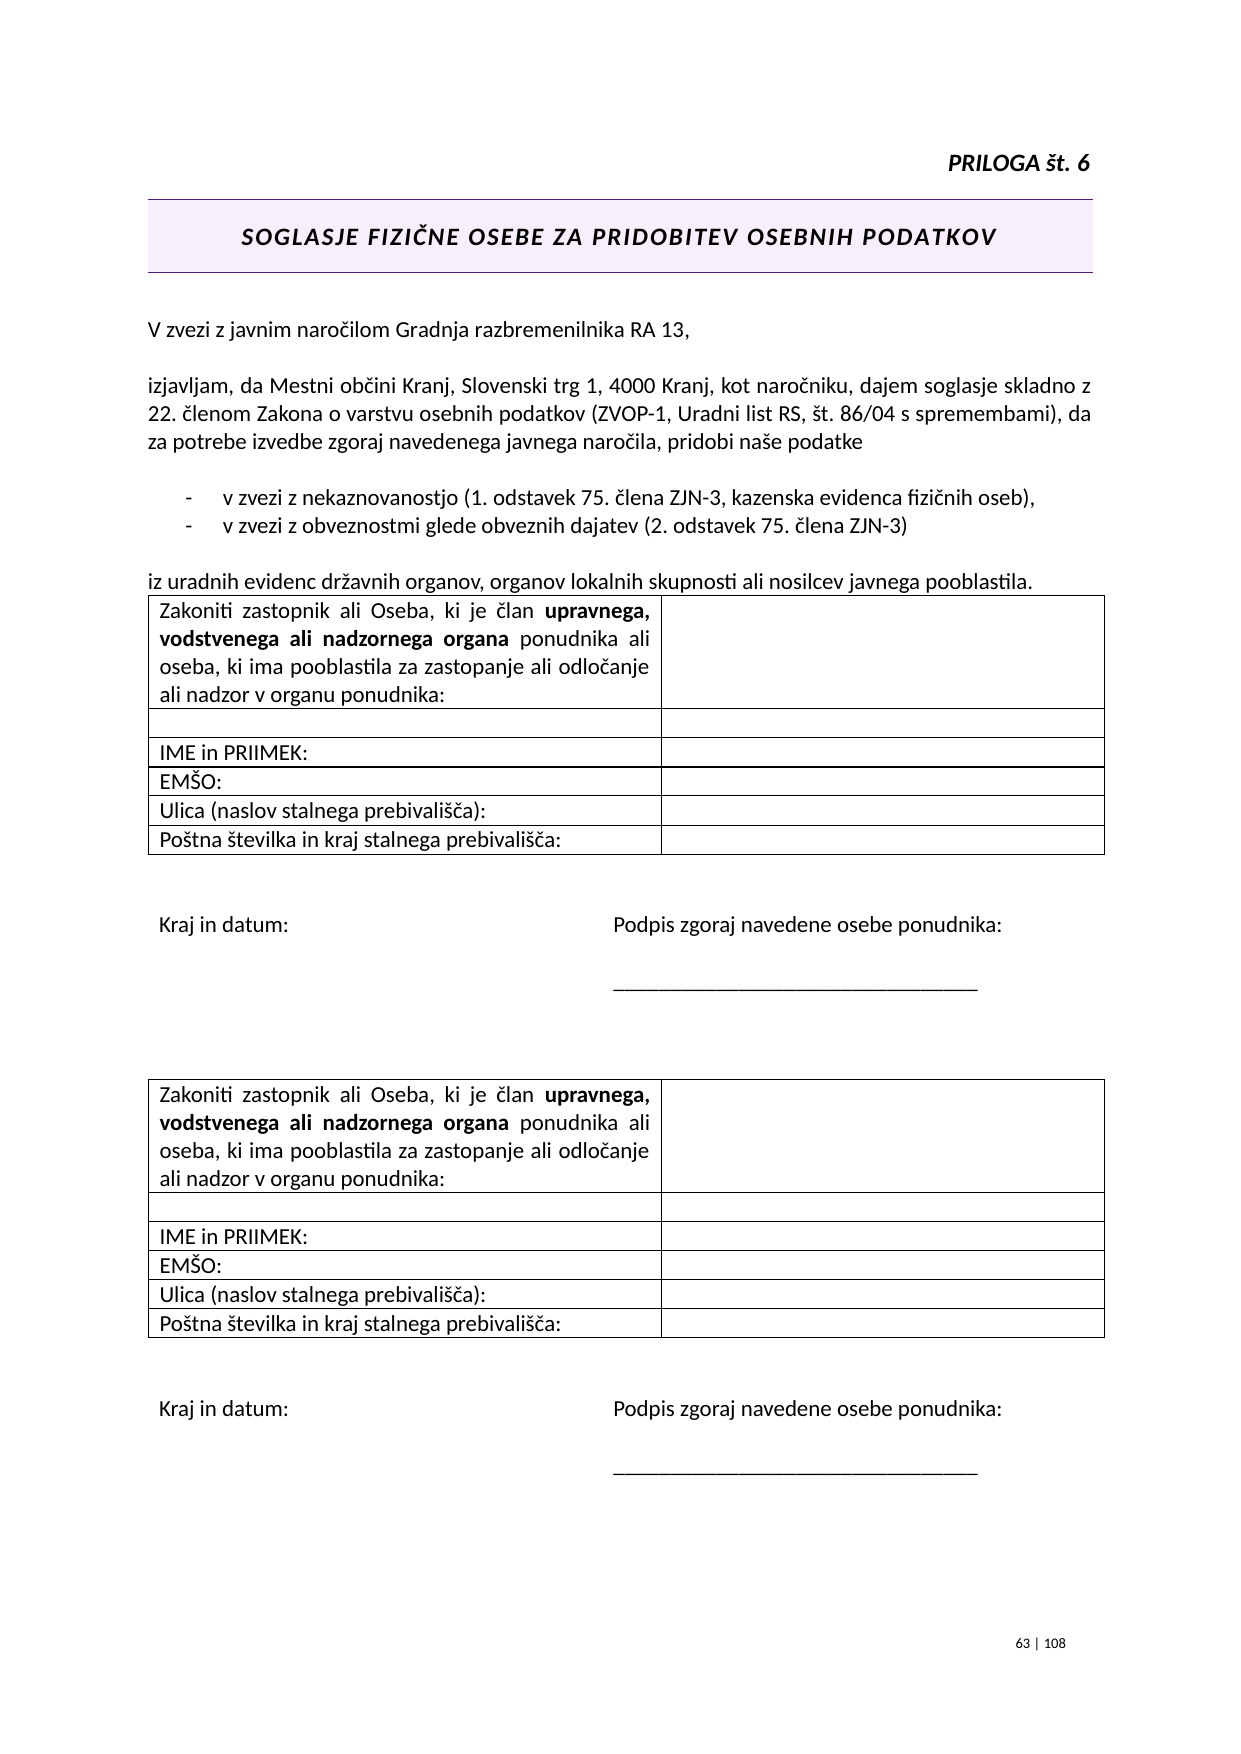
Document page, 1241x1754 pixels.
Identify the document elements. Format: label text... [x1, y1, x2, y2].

table_header Podpis zgoraj navedene osebe ponudnika: ________________________________ [602, 1394, 1056, 1478]
table_cell [662, 709, 1104, 737]
table_cell EMŠO: [149, 768, 661, 795]
table_header [662, 596, 1104, 708]
table_cell [662, 738, 1104, 766]
table_cell [662, 826, 1104, 853]
table_cell [149, 709, 661, 737]
table_header Zakoniti zastopnik ali Oseba, ki je član upravnega, vodstvenega ali nadzornega organa ponudnika ali oseba, ki ima pooblastila za zastopanje ali odločanje ali nadzor v organu ponudnika: [149, 1080, 661, 1192]
table_cell IME in PRIIMEK: [149, 738, 661, 766]
list v zvezi z nekaznovanostjo (1. odstavek 75. člena ZJN-3, kazenska evidenca fizičnih oseb), [185, 483, 1093, 511]
table_cell Poštna številka in kraj stalnega prebivališča: [149, 1309, 661, 1337]
table_cell [662, 1222, 1104, 1250]
table_cell Ulica (naslov stalnega prebivališča): [149, 1280, 661, 1308]
table_cell [662, 1251, 1104, 1279]
list v zvezi z obveznostmi glede obveznih dajatev (2. odstavek 75. člena ZJN-3) [185, 511, 1093, 539]
text V zvezi z javnim naročilom , [148, 315, 1093, 343]
table_cell Poštna številka in kraj stalnega prebivališča: [149, 826, 661, 853]
table_cell [662, 796, 1104, 824]
table_header [662, 1080, 1104, 1192]
text PRILOGA št. 6 [148, 148, 1092, 178]
table_cell [662, 768, 1104, 795]
table_cell EMŠO: [149, 1251, 661, 1279]
table_header Kraj in datum: [148, 911, 602, 995]
table_cell [149, 1193, 661, 1221]
table_cell Ulica (naslov stalnega prebivališča): [149, 796, 661, 824]
table_header Podpis zgoraj navedene osebe ponudnika: ________________________________ [602, 911, 1056, 995]
text iz uradnih evidenc državnih organov, organov lokalnih skupnosti ali nosilcev javnega pooblastila. [148, 567, 1093, 595]
text SOGLASJE FIZIČNE OSEBE ZA PRIDOBITEV OSEBNIH PODATKOV [148, 200, 1093, 272]
table_cell [662, 1280, 1104, 1308]
table_header Kraj in datum: [148, 1394, 602, 1478]
table_cell [662, 1309, 1104, 1337]
text izjavljam, da Mestni občini Kranj, Slovenski trg 1, 4000 Kranj, kot naročniku, dajem soglasje skladno z 22. členom Zakona o varstvu osebnih podatkov (ZVOP-1, Uradni list RS, št. 86/04 s spremembami), da za potrebe izvedbe zgoraj navedenega javnega naročila, pridobi naše podatke [148, 371, 1093, 455]
table_cell IME in PRIIMEK: [149, 1222, 661, 1250]
table_header Zakoniti zastopnik ali Oseba, ki je član upravnega, vodstvenega ali nadzornega organa ponudnika ali oseba, ki ima pooblastila za zastopanje ali odločanje ali nadzor v organu ponudnika: [149, 596, 661, 708]
table_cell [662, 1193, 1104, 1221]
